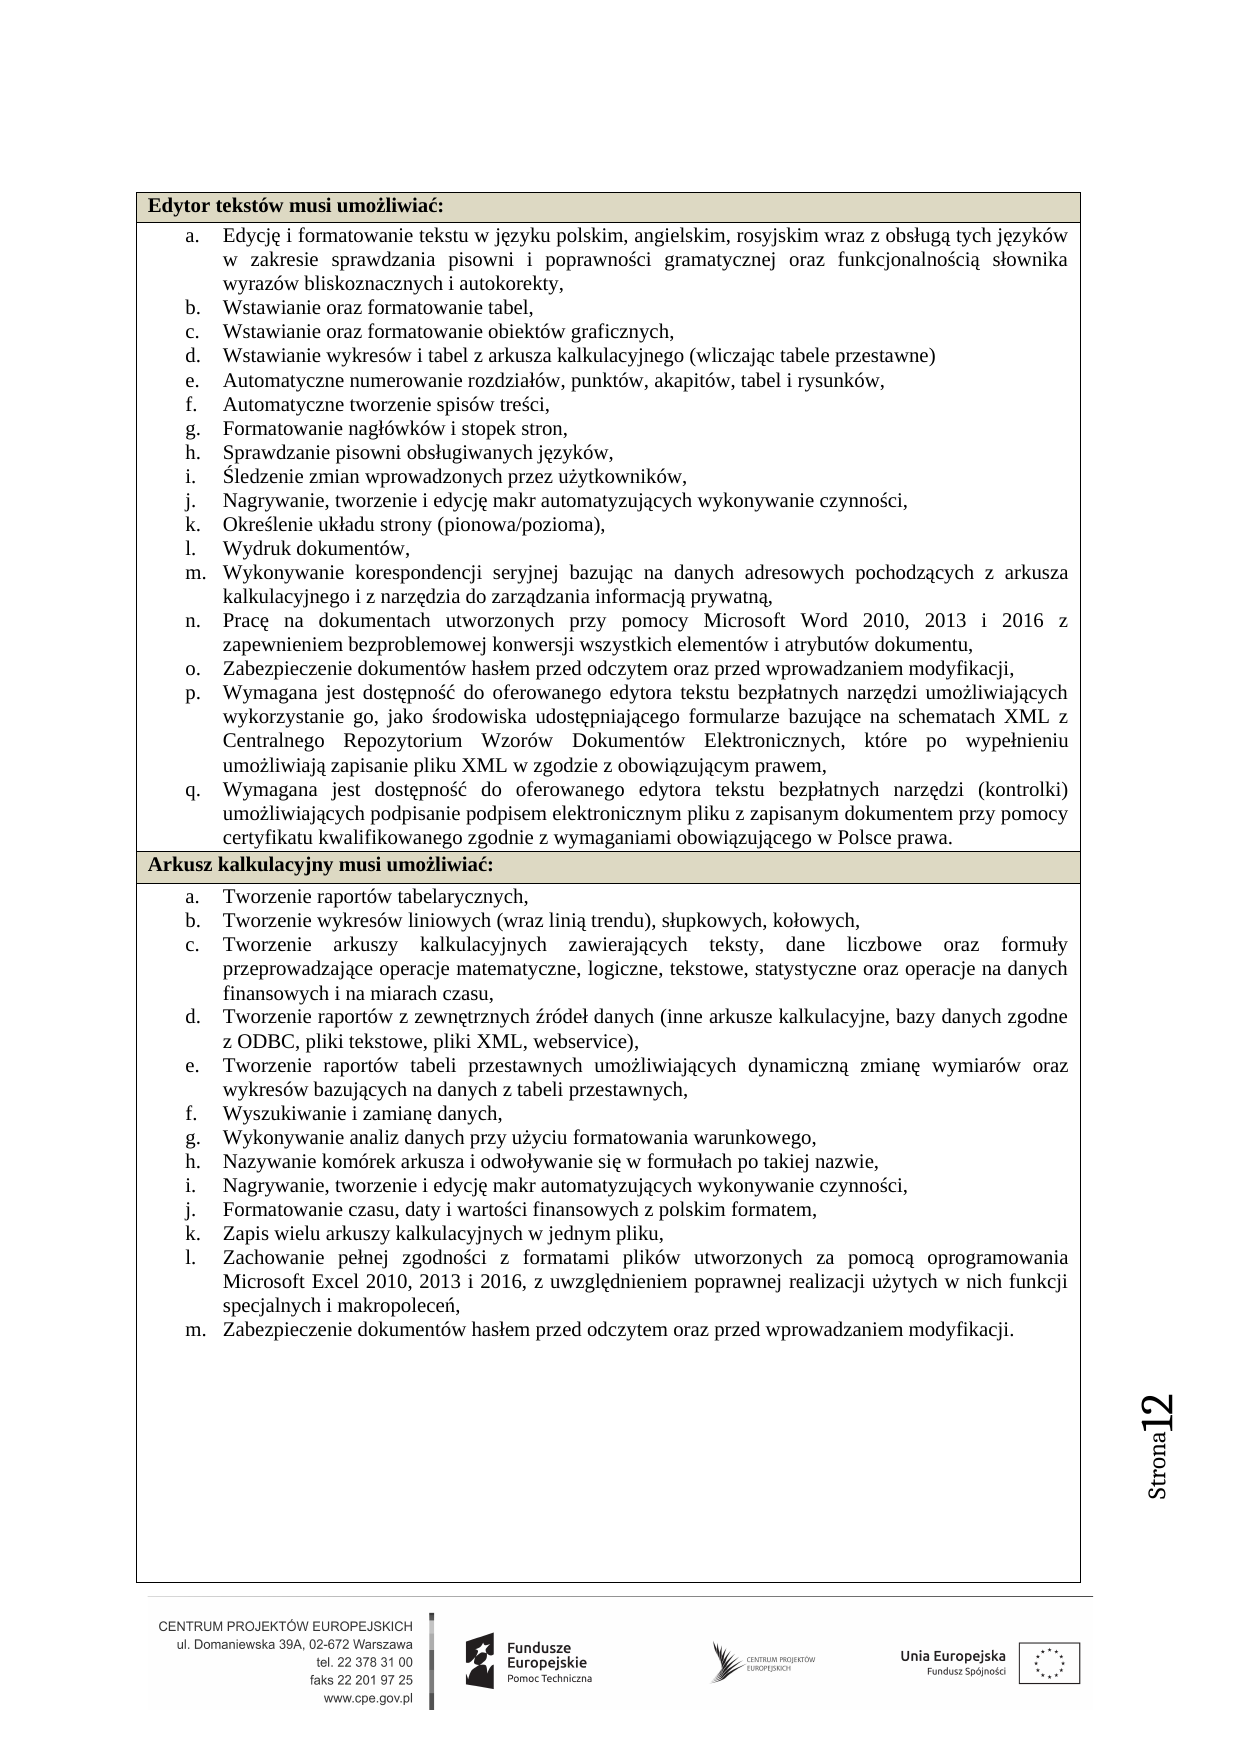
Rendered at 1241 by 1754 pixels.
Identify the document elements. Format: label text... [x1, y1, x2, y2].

table_cell Tworzenie raportów tabelarycznych, Tworzenie wykresów liniowych (wraz linią trendu), słupkowych, kołowych, Tworzenie arkuszy kalkulacyjnych zawierających teksty, dane liczbowe oraz formuły przeprowadzające operacje matematyczne, logiczne, tekstowe, statystyczne oraz operacje na danych finansowych i na miarach czasu, Tworzenie raportów z zewnętrznych źródeł danych (inne arkusze kalkulacyjne, bazy danych zgodne z ODBC, pliki tekstowe, pliki XML, webservice), Tworzenie raportów tabeli przestawnych umożliwiających dynamiczną zmianę wymiarów oraz wykresów bazujących na danych z tabeli przestawnych, Wyszukiwanie i zamianę danych, Wykonywanie analiz danych przy użyciu formatowania warunkowego, Nazywanie komórek arkusza i odwoływanie się w formułach po takiej nazwie, Nagrywanie, tworzenie i edycję makr automatyzujących wykonywanie czynności, Formatowanie czasu, daty i wartości finansowych z polskim formatem, Zapis wielu arkuszy kalkulacyjnych w jednym pliku, [137, 884, 1080, 1245]
table_cell Zachowanie pełnej zgodności z formatami plików utworzonych za pomocą oprogramowania Microsoft Excel 2010, 2013 i 2016, z uwzględnieniem poprawnej realizacji użytych w nich funkcji specjalnych i makropoleceń, Zabezpieczenie dokumentów hasłem przed odczytem oraz przed wprowadzaniem modyfikacji. [137, 1245, 1080, 1582]
table_cell Arkusz kalkulacyjny musi umożliwiać: [137, 852, 1080, 883]
picture [147, 1596, 1094, 1710]
table_cell Edycję i formatowanie tekstu w języku polskim, angielskim, rosyjskim wraz z obsługą tych języków w zakresie sprawdzania pisowni i poprawności gramatycznej oraz funkcjonalnością słownika wyrazów bliskoznacznych i autokorekty, Wstawianie oraz formatowanie tabel, Wstawianie oraz formatowanie obiektów graficznych, Wstawianie wykresów i tabel z arkusza kalkulacyjnego (wliczając tabele przestawne) Automatyczne numerowanie rozdziałów, punktów, akapitów, tabel i rysunków, Automatyczne tworzenie spisów treści, Formatowanie nagłówków i stopek stron, Sprawdzanie pisowni obsługiwanych języków, Śledzenie zmian wprowadzonych przez użytkowników, Nagrywanie, tworzenie i edycję makr automatyzujących wykonywanie czynności, Określenie układu strony (pionowa/pozioma), Wydruk dokumentów, Wykonywanie korespondencji seryjnej bazując na danych adresowych pochodzących z arkusza kalkulacyjnego i z narzędzia do zarządzania informacją prywatną, Pracę na dokumentach utworzonych przy pomocy Microsoft Word 2010, 2013 i 2016 z zapewnieniem bezproblemowej konwersji wszystkich elementów i atrybutów dokumentu, Zabezpieczenie dokumentów hasłem przed odczytem oraz przed wprowadzaniem modyfikacji, Wymagana jest dostępność do oferowanego edytora tekstu bezpłatnych narzędzi umożliwiających wykorzystanie go, jako środowiska udostępniającego formularze bazujące na schematach XML z Centralnego Repozytorium Wzorów Dokumentów Elektronicznych, które po wypełnieniu umożliwiają zapisanie pliku XML w zgodzie z obowiązującym prawem, Wymagana jest dostępność do oferowanego edytora tekstu bezpłatnych narzędzi (kontrolki) umożliwiających podpisanie podpisem elektronicznym pliku z zapisanym dokumentem przy pomocy certyfikatu kwalifikowanego zgodnie z wymaganiami obowiązującego w Polsce prawa. [137, 223, 1080, 851]
table_header Edytor tekstów musi umożliwiać: [137, 193, 1080, 222]
